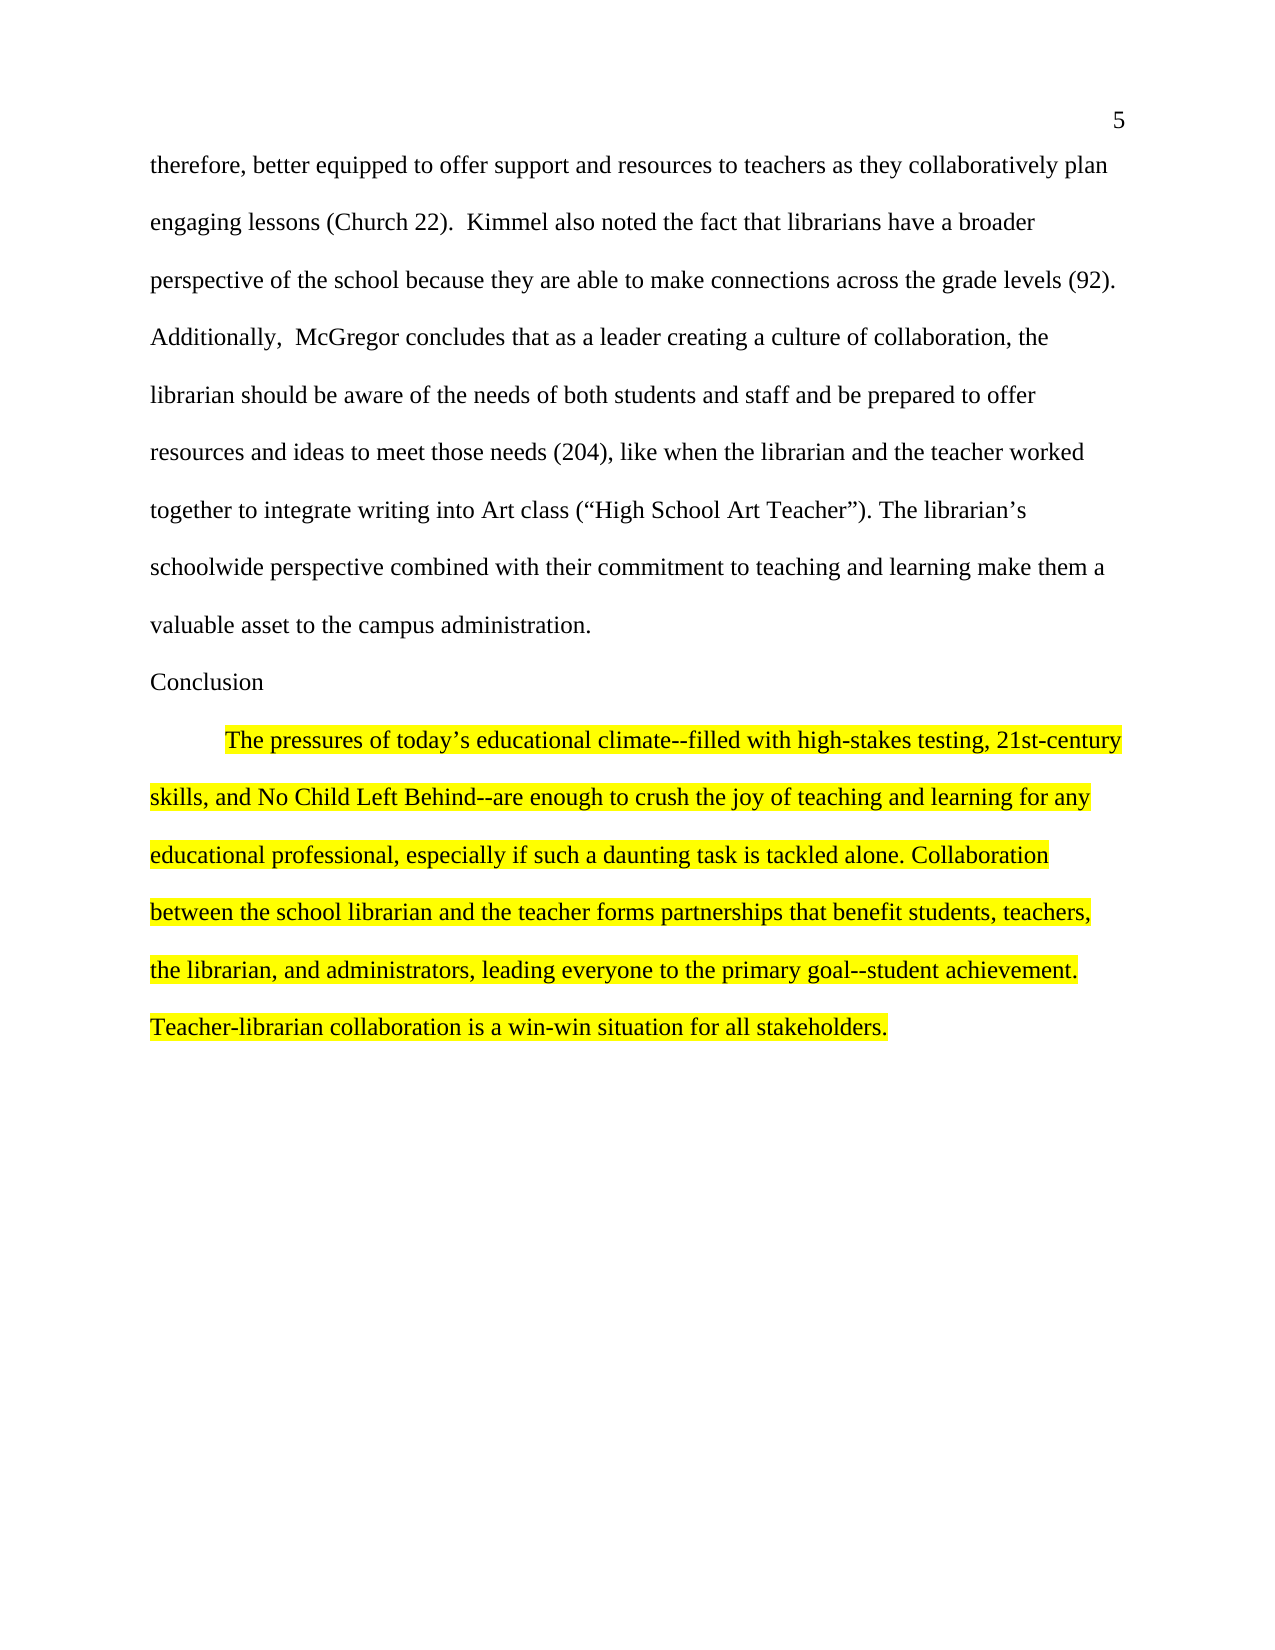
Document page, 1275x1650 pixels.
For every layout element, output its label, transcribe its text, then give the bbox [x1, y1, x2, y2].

text Conclusion [150, 667, 1125, 696]
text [150, 150, 1125, 639]
text The pressures of today’s educational climate--filled with high-stakes testing, 21st-century skills, and No Child Left Behind--are enough to crush the joy of teaching and learning for any educational professional, especially if such a daunting task is tackled alone. Collaboration between the school librarian and the teacher forms partnerships that benefit students, teachers, the librarian, and administrators, leading everyone to the primary goal--student achievement. Teacher-librarian collaboration is a win-win situation for all stakeholders. [150, 725, 1125, 1041]
